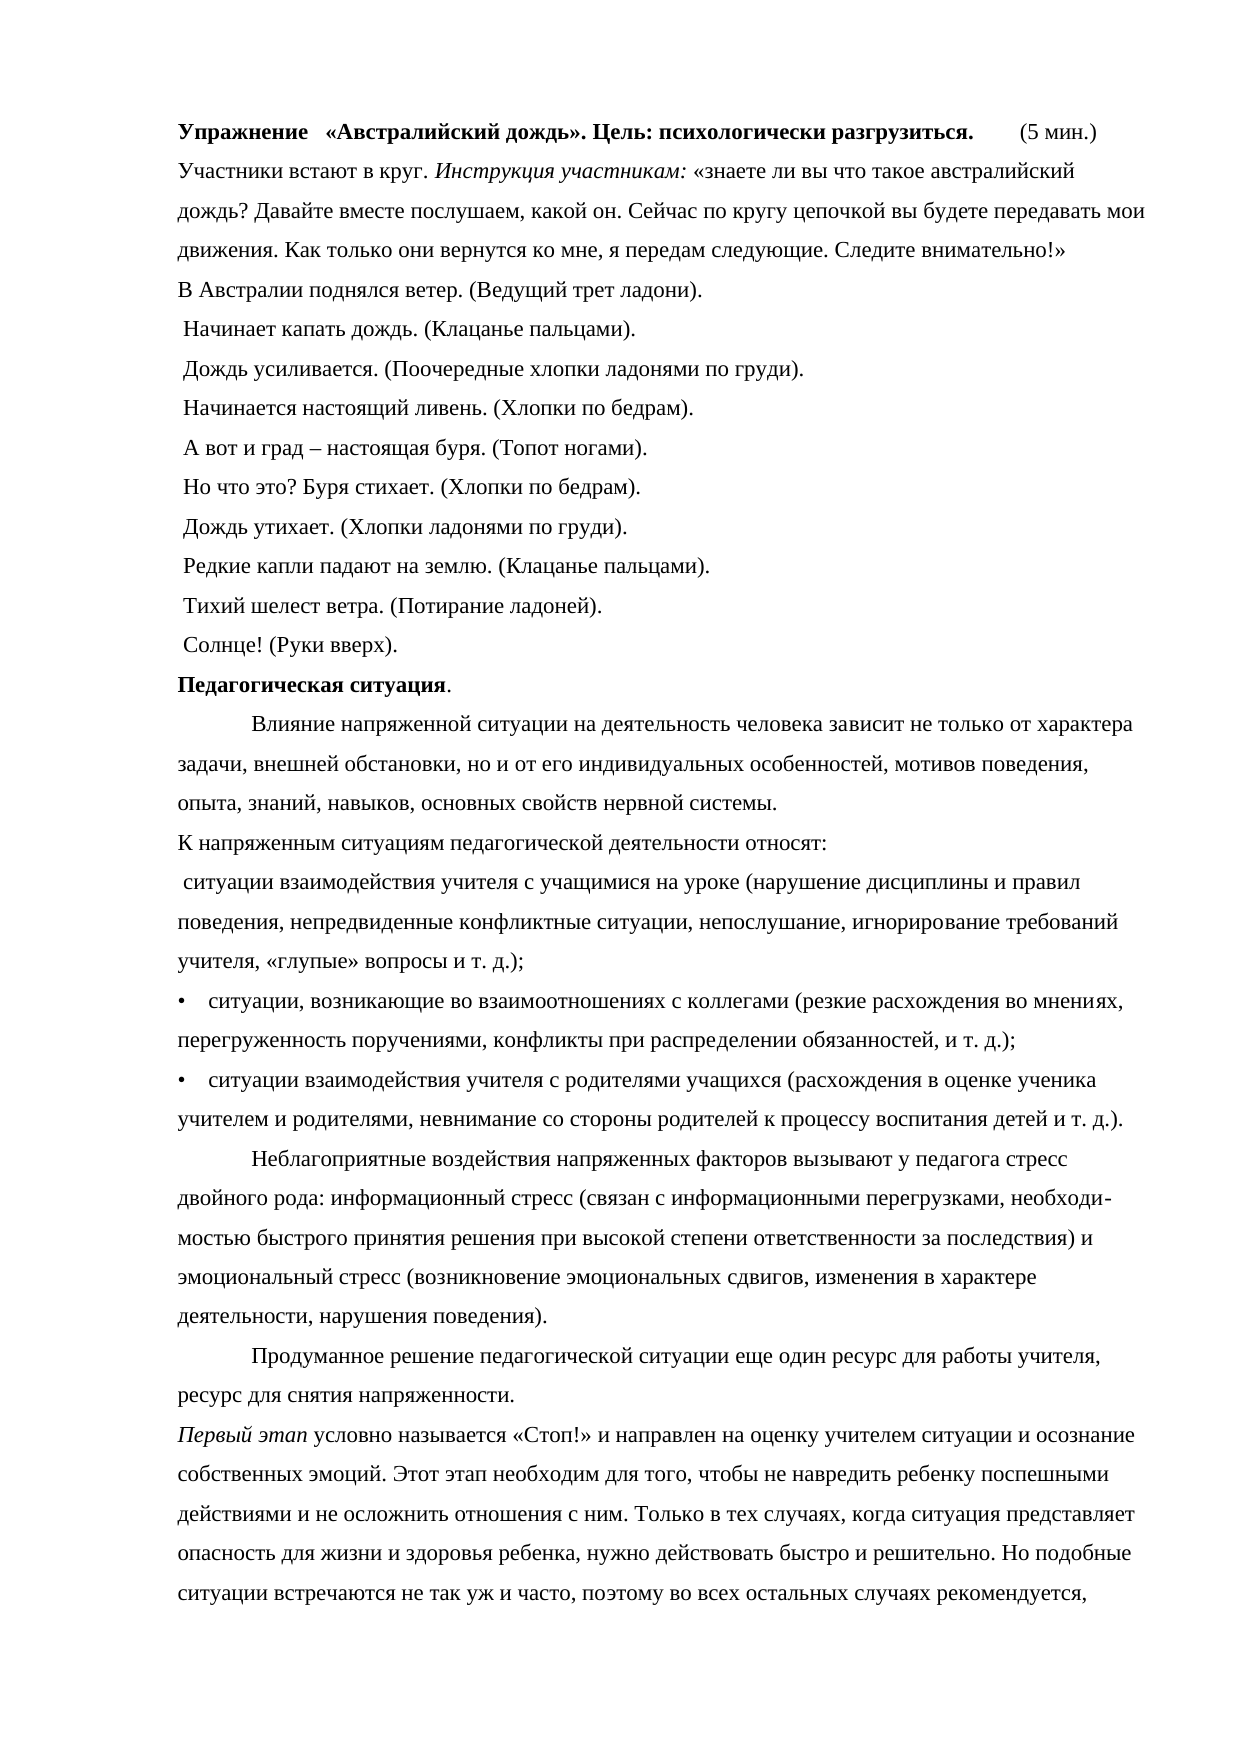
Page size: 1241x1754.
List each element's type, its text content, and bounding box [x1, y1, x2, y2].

text Неблагоприятные воздействия напряженных факторов вызывают у педагога стресс двойного рода: информационный стресс (связан с информационными перегрузками, необходимостью быстрого принятия решения при высокой степени ответственности за последствия) и эмоциональный стресс (возникновение эмоциональных сдвигов, изменения в характере деятельности, нарушения поведения). [177, 1144, 1152, 1329]
text Упражнение «Австралийский дождь». Цель: психологически разгрузиться. (5 мин.) Участники встают в круг. Инструкция участникам: «знаете ли вы что такое австралийский дождь? Давайте вместе послушаем, какой он. Сейчас по кругу цепочкой вы будете передавать мои движения. Как только они вернутся ко мне, я передам следующие. Следите внимательно!» В Австралии поднялся ветер. (Ведущий трет ладони). Начинает капать дождь. (Клацанье пальцами). Дождь усиливается. (Поочередные хлопки ладонями по груди). Начинается настоящий ливень. (Хлопки по бедрам). А вот и град – настоящая буря. (Топот ногами). Но что это? Буря стихает. (Хлопки по бедрам). Дождь утихает. (Хлопки ладонями по груди). Редкие капли падают на землю. (Клацанье пальцами). Тихий шелест ветра. (Потирание ладоней). Солнце! (Руки вверх). [177, 118, 1152, 658]
text Влияние напряженной ситуации на деятельность человека зависит не только от характера задачи, внешней обстановки, но и от его индивидуальных особенностей, мотивов поведения, опыта, знаний, навыков, основных свойств нервной системы. [177, 710, 1152, 816]
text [177, 1421, 1152, 1605]
text Педагогическая ситуация. [177, 671, 1152, 697]
text К напряженным ситуациям педагогической деятельности относят: [177, 829, 1152, 855]
text ситуации взаимодействия учителя с учащимися на уроке (нарушение дисциплины и правил поведения, непредвиденные конфликтные ситуации, непослушание, игнорирование требований учителя, «глупые» вопросы и т. д.); [177, 868, 1152, 973]
text Продуманное решение педагогической ситуации еще один ресурс для работы учителя, ресурс для снятия напряженности. [177, 1342, 1152, 1408]
text • ситуации взаимодействия учителя с родителями учащихся (расхождения в оценке ученика учителем и родителями, невнимание со стороны родителей к процессу воспитания детей и т. д.). [177, 1066, 1152, 1131]
text • ситуации, возникающие во взаимоотношениях с коллегами (резкие расхождения во мнениях, перегруженность поручениями, конфликты при распределении обязанностей, и т. д.); [177, 987, 1152, 1052]
